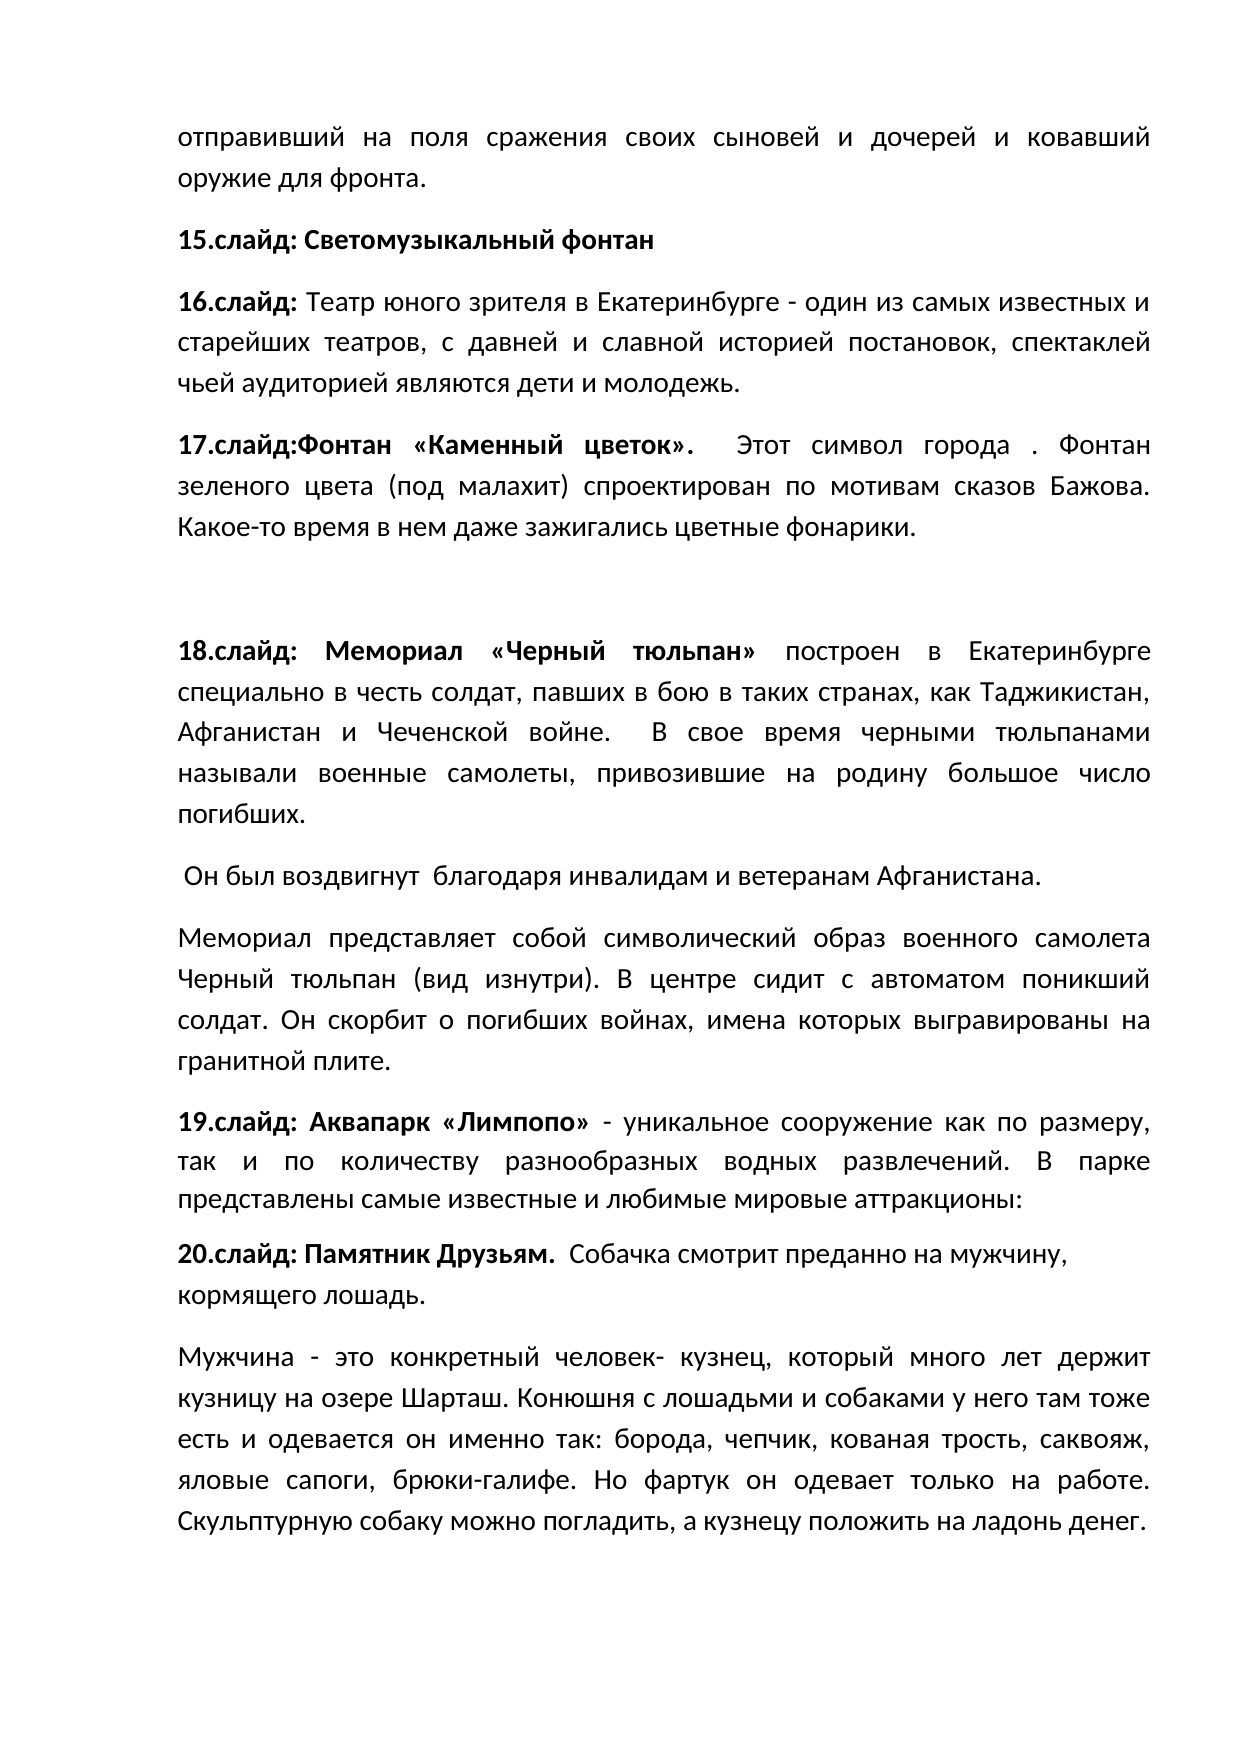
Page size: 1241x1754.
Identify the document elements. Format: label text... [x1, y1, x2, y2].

text 18.слайд: Мемориал «Черный тюльпан» построен в Екатеринбурге специально в честь солдат, павших в бою в таких странах, как Таджикистан, Афганистан и Чеченской войне. В свое время черными тюльпанами называли военные самолеты, привозившие на родину большое число погибших. [177, 632, 1152, 831]
text 16.слайд: Театр юного зрителя в Екатеринбурге - один из самых известных и старейших театров, с давней и славной историей постановок, спектаклей чьей аудиторией являются дети и молодежь. [177, 283, 1152, 400]
text Мужчина - это конкретный человек- кузнец, который много лет держит кузницу на озере Шарташ. Конюшня с лошадьми и собаками у него там тоже есть и одевается он именно так: борода, чепчик, кованая трость, саквояж, яловые сапоги, брюки-галифе. Но фартук он одевает только на работе. Скульптурную собаку можно погладить, а кузнецу положить на ладонь денег. [177, 1338, 1152, 1538]
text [177, 118, 1152, 195]
text Мемориал представляет собой символический образ военного самолета Черный тюльпан (вид изнутри). В центре сидит с автоматом поникший солдат. Он скорбит о погибших войнах, имена которых выгравированы на гранитной плите. [177, 919, 1152, 1077]
text 20.слайд: Памятник Друзьям. Собачка смотрит преданно на мужчину, кормящего лошадь. [177, 1236, 1152, 1312]
text 15.слайд: Светомузыкальный фонтан [177, 221, 1152, 256]
text 19.слайд: Аквапарк «Лимпопо» - уникальное сооружение как по размеру, так и по количеству разнообразных водных развлечений. В парке представлены самые известные и любимые мировые аттракционы: [177, 1103, 1152, 1216]
text 17.слайд:Фонтан «Каменный цветок». Этот символ города . Фонтан зеленого цвета (под малахит) спроектирован по мотивам сказов Бажова. Какое-то время в нем даже зажигались цветные фонарики. [177, 426, 1152, 544]
text Он был воздвигнут благодаря инвалидам и ветеранам Афганистана. [177, 857, 1152, 893]
